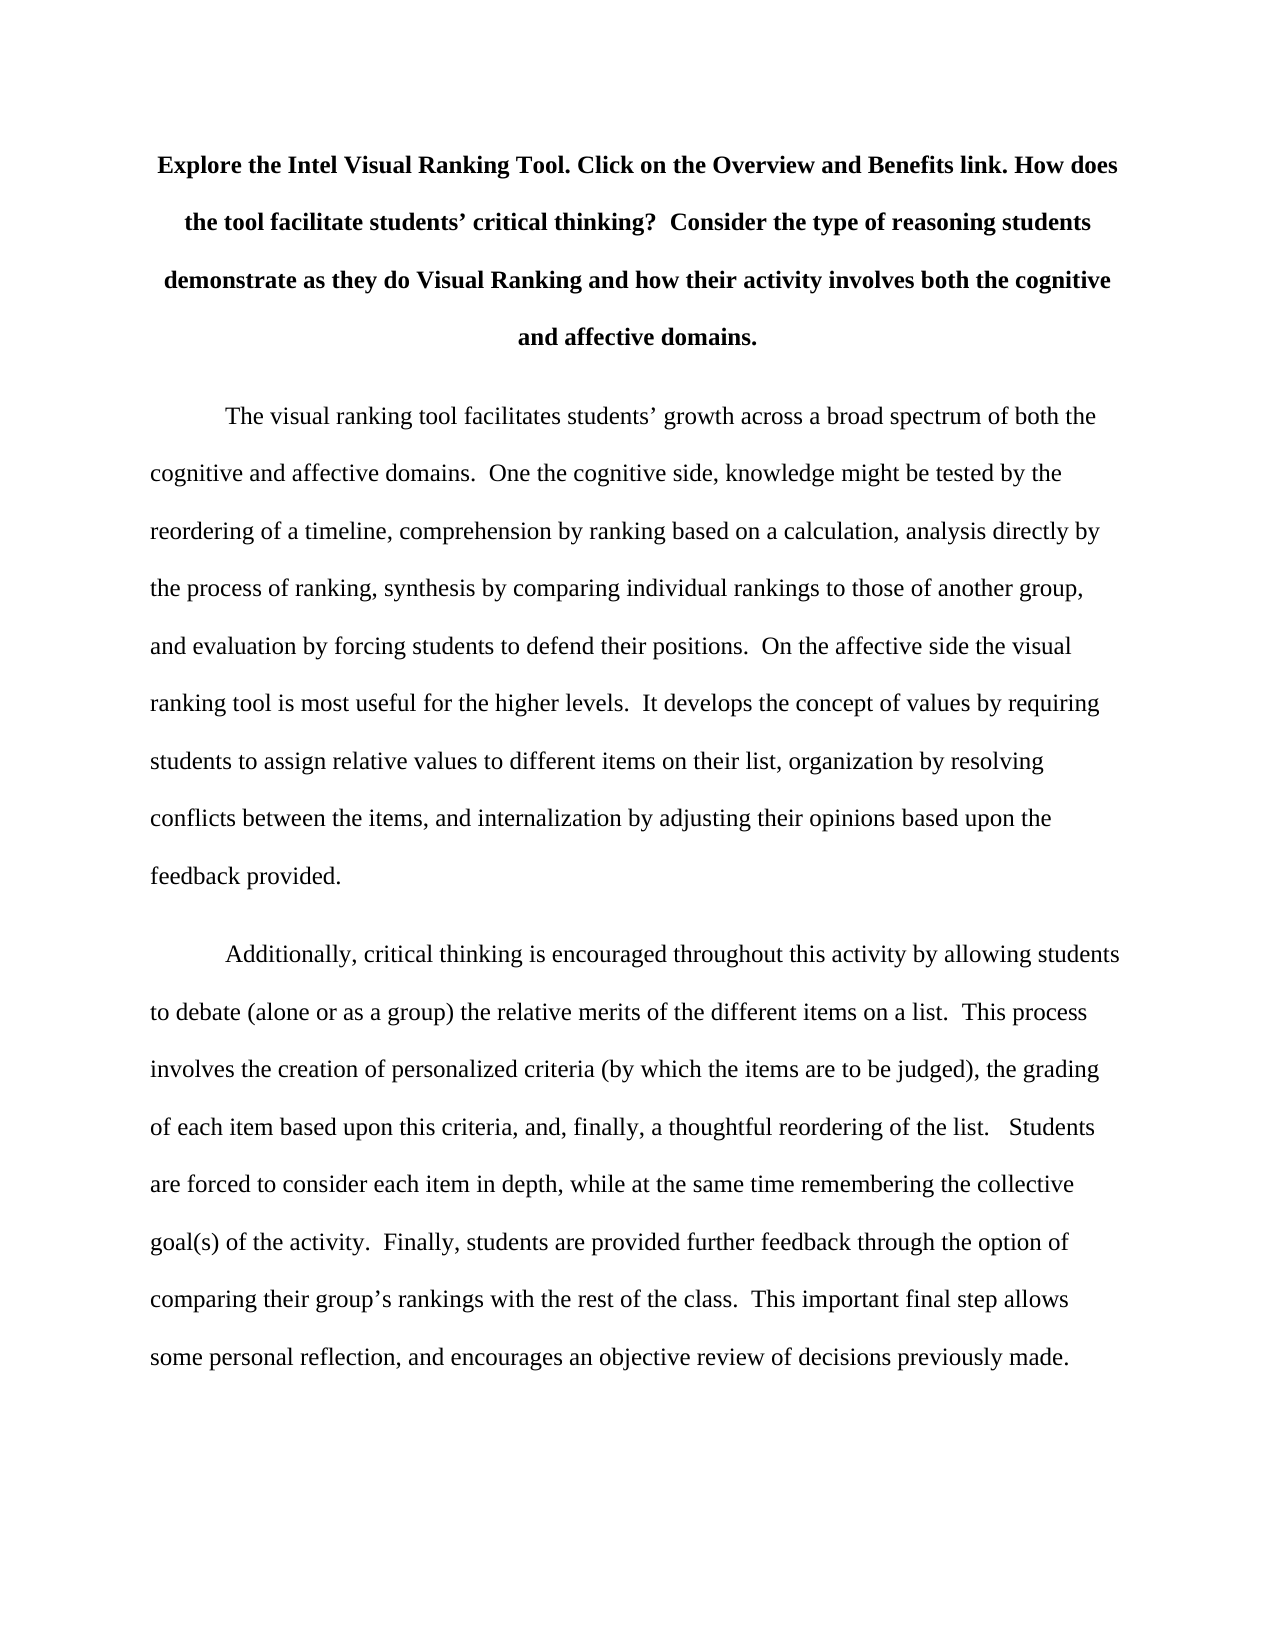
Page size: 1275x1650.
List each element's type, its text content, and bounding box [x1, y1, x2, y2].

text The visual ranking tool facilitates students’ growth across a broad spectrum of both the cognitive and affective domains. One the cognitive side, knowledge might be tested by the reordering of a timeline, comprehension by ranking based on a calculation, analysis directly by the process of ranking, synthesis by comparing individual rankings to those of another group, and evaluation by forcing students to defend their positions. On the affective side the visual ranking tool is most useful for the higher levels. It develops the concept of values by requiring students to assign relative values to different items on their list, organization by resolving conflicts between the items, and internalization by adjusting their opinions based upon the feedback provided. [150, 401, 1125, 889]
text Explore the Intel Visual Ranking Tool. Click on the Overview and Benefits link. How does the tool facilitate students’ critical thinking? Consider the type of reasoning students demonstrate as they do Visual Ranking and how their activity involves both the cognitive and affective domains. [150, 150, 1125, 351]
text Additionally, critical thinking is encouraged throughout this activity by allowing students to debate (alone or as a group) the relative merits of the different items on a list. This process involves the creation of personalized criteria (by which the items are to be judged), the grading of each item based upon this criteria, and, finally, a thoughtful reordering of the list. Students are forced to consider each item in depth, while at the same time remembering the collective goal(s) of the activity. Finally, students are provided further feedback through the option of comparing their group’s rankings with the rest of the class. This important final step allows some personal reflection, and encourages an objective review of decisions previously made. [150, 939, 1125, 1370]
